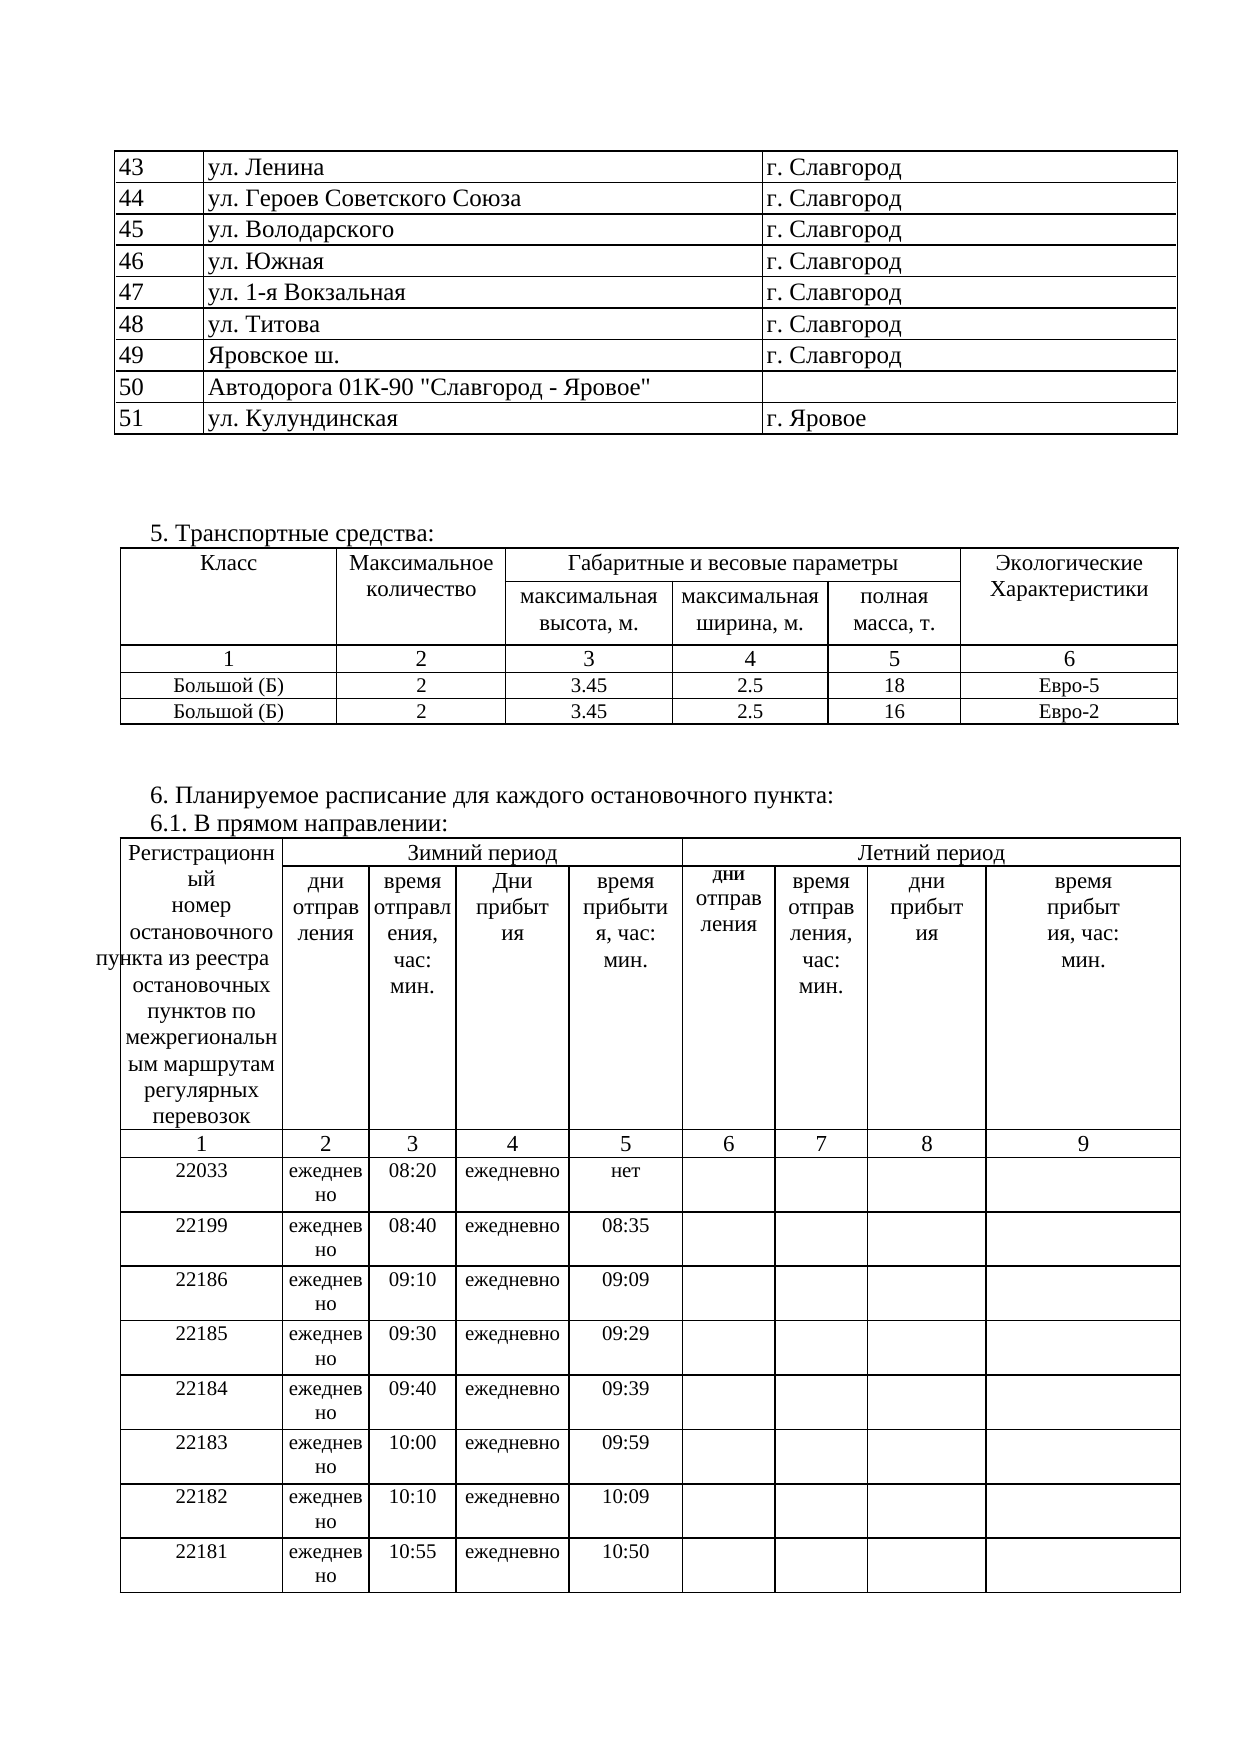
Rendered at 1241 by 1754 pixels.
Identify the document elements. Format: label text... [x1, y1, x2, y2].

table_cell Дни прибыт ия [457, 867, 568, 1129]
table_cell [683, 1267, 774, 1320]
table_cell 22181 [121, 1539, 282, 1592]
table_cell 09:59 [570, 1430, 682, 1483]
table_cell [868, 1213, 985, 1265]
table_cell 3 [506, 646, 672, 672]
table_cell ежедневно [457, 1430, 568, 1483]
table_cell [987, 1376, 1180, 1428]
table_cell Большой (Б) [121, 673, 336, 697]
table_cell 09:40 [370, 1376, 455, 1428]
table_cell 10:00 [370, 1430, 455, 1483]
table_cell 2 [337, 646, 505, 672]
table_cell 44 [115, 183, 203, 213]
table_cell [683, 1376, 774, 1428]
table_cell [868, 1485, 985, 1537]
table_cell [868, 1539, 985, 1592]
table_cell 1 [121, 646, 336, 672]
table_header Регистрационный номер остановочного пункта из реестра остановочных пунктов по межрегиональным маршрутам регулярных перевозок [121, 839, 282, 1129]
table_cell 46 [115, 245, 203, 276]
table_cell 22183 [121, 1430, 282, 1483]
table_cell 49 [115, 340, 203, 370]
table_cell Автодорога 01К-90 "Славгород - Яровое" [204, 372, 762, 402]
table_cell полная масса, т. [829, 582, 960, 644]
table_cell нет [570, 1158, 682, 1211]
table_cell дни прибыт ия [868, 867, 985, 1129]
table_cell г. Славгород [763, 244, 1177, 276]
table_cell ежедневно [283, 1539, 368, 1592]
table_cell 4 [673, 646, 827, 672]
table_cell время прибыти я, час: мин. [570, 867, 682, 1129]
table_cell 08:35 [570, 1213, 682, 1265]
table_cell [776, 1376, 867, 1428]
table_cell ежедневно [283, 1213, 368, 1265]
table_cell ежедневно [283, 1158, 368, 1211]
table_cell [776, 1158, 867, 1211]
table_cell время отправл ения, час: мин. [370, 867, 455, 1129]
table_cell [683, 1213, 774, 1265]
table_cell 45 [115, 214, 203, 244]
table_cell ежедневно [283, 1321, 368, 1374]
table_cell 51 [115, 403, 203, 433]
table_cell 2 [337, 699, 505, 723]
table_header Экологические Характеристики [961, 549, 1177, 644]
table_cell 6 [683, 1130, 774, 1157]
table_cell время прибыт ия, час: мин. [987, 867, 1180, 1129]
table_cell [868, 1376, 985, 1428]
table_header Класс [121, 549, 336, 644]
table_cell г. Славгород [763, 339, 1177, 370]
table_cell 09:09 [570, 1267, 682, 1320]
table_cell 9 [987, 1130, 1180, 1157]
table_cell ежедневно [457, 1267, 568, 1320]
table_header Летний период [683, 839, 1180, 865]
table_cell [683, 1539, 774, 1592]
table_cell г. Яровое [763, 402, 1177, 433]
table_cell ул. Ленина [204, 152, 762, 181]
table_cell 10:55 [370, 1539, 455, 1592]
table_cell 1 [121, 1130, 282, 1157]
table_cell ежедневно [457, 1485, 568, 1537]
text 6. Планируемое расписание для каждого остановочного пункта: [150, 780, 1090, 808]
table_cell [683, 1158, 774, 1211]
table_cell ежедневно [457, 1158, 568, 1211]
table_cell максимальная высота, м. [506, 582, 672, 644]
table_cell 2.5 [673, 673, 827, 697]
table_cell 47 [115, 277, 203, 307]
table_cell 08:20 [370, 1158, 455, 1211]
table_cell [987, 1267, 1180, 1320]
table_cell 22186 [121, 1267, 282, 1320]
table_cell 43 [115, 152, 203, 181]
table_cell ул. 1-я Вокзальная [204, 277, 762, 307]
table_header Габаритные и весовые параметры [506, 549, 960, 581]
table_header Максимальное количество [337, 549, 505, 644]
table_cell [776, 1213, 867, 1265]
table_cell [683, 1485, 774, 1537]
table_cell [776, 1539, 867, 1592]
text 5. Транспортные средства: [150, 518, 1090, 547]
table_cell [868, 1321, 985, 1374]
table_cell ул. Володарского [204, 215, 762, 244]
table_cell 16 [829, 699, 960, 723]
table_cell [683, 1321, 774, 1374]
table_cell ул. Героев Советского Союза [204, 183, 762, 213]
table_cell [987, 1539, 1180, 1592]
table_cell 22199 [121, 1213, 282, 1265]
table_cell г. Славгород [763, 152, 1177, 181]
table_cell 5 [570, 1130, 682, 1157]
table_cell 09:30 [370, 1321, 455, 1374]
table_cell ежедневно [283, 1376, 368, 1428]
text 6.1. В прямом направлении: [150, 808, 1090, 837]
table_cell Евро-5 [961, 673, 1177, 697]
table_cell 3.45 [506, 673, 672, 697]
table_cell ул. Южная [204, 246, 762, 276]
table_cell [868, 1430, 985, 1483]
table_cell 5 [829, 646, 960, 672]
table_cell 08:40 [370, 1213, 455, 1265]
table_cell 3.45 [506, 699, 672, 723]
table_cell 10:50 [570, 1539, 682, 1592]
table_cell Яровское ш. [204, 340, 762, 370]
table_cell 8 [868, 1130, 985, 1157]
table_cell 50 [115, 371, 203, 402]
table_cell [868, 1267, 985, 1320]
table_cell [683, 1430, 774, 1483]
table_cell ежедневно [283, 1430, 368, 1483]
table_cell Большой (Б) [121, 699, 336, 723]
table_cell [776, 1430, 867, 1483]
table_cell ежедневно [457, 1321, 568, 1374]
table_cell 18 [829, 673, 960, 697]
table_cell ежедневно [283, 1485, 368, 1537]
table_cell ул. Кулундинская [204, 403, 762, 433]
table_cell 2.5 [673, 699, 827, 723]
table_cell 48 [115, 308, 203, 339]
table_cell [776, 1485, 867, 1537]
table_cell [776, 1321, 867, 1374]
table_cell ежедневно [457, 1376, 568, 1428]
table_cell максимальная ширина, м. [673, 582, 827, 644]
table_cell г. Славгород [763, 213, 1177, 244]
table_cell 09:39 [570, 1376, 682, 1428]
table_cell ул. Титова [204, 309, 762, 339]
table_cell ежедневно [457, 1539, 568, 1592]
table_cell Евро-2 [961, 699, 1177, 723]
table_cell ежедневно [457, 1213, 568, 1265]
table_header Зимний период [283, 839, 682, 865]
table_cell [763, 370, 1177, 402]
table_cell [987, 1321, 1180, 1374]
table_cell [987, 1213, 1180, 1265]
table_cell г. Славгород [763, 181, 1177, 213]
table_cell 09:29 [570, 1321, 682, 1374]
table_cell [987, 1158, 1180, 1211]
table_cell 3 [370, 1130, 455, 1157]
table_cell 22182 [121, 1485, 282, 1537]
table_cell время отправ ления, час: мин. [776, 867, 867, 1129]
table_cell ежедневно [283, 1267, 368, 1320]
table_cell 10:09 [570, 1485, 682, 1537]
table_cell 2 [283, 1130, 368, 1157]
table_cell 4 [457, 1130, 568, 1157]
table_cell ДНИ отправ ления [683, 867, 774, 1129]
table_cell 22033 [121, 1158, 282, 1211]
table_cell [987, 1485, 1180, 1537]
table_cell 09:10 [370, 1267, 455, 1320]
table_cell 10:10 [370, 1485, 455, 1537]
table_cell [776, 1267, 867, 1320]
table_cell г. Славгород [763, 276, 1177, 307]
table_cell г. Славгород [763, 307, 1177, 339]
table_cell [987, 1430, 1180, 1483]
table_cell 2 [337, 673, 505, 697]
table_cell 22185 [121, 1321, 282, 1374]
table_cell 22184 [121, 1376, 282, 1428]
table_cell 6 [961, 646, 1177, 672]
table_cell [868, 1158, 985, 1211]
table_cell дни отправ ления [283, 867, 368, 1129]
table_cell 7 [776, 1130, 867, 1157]
